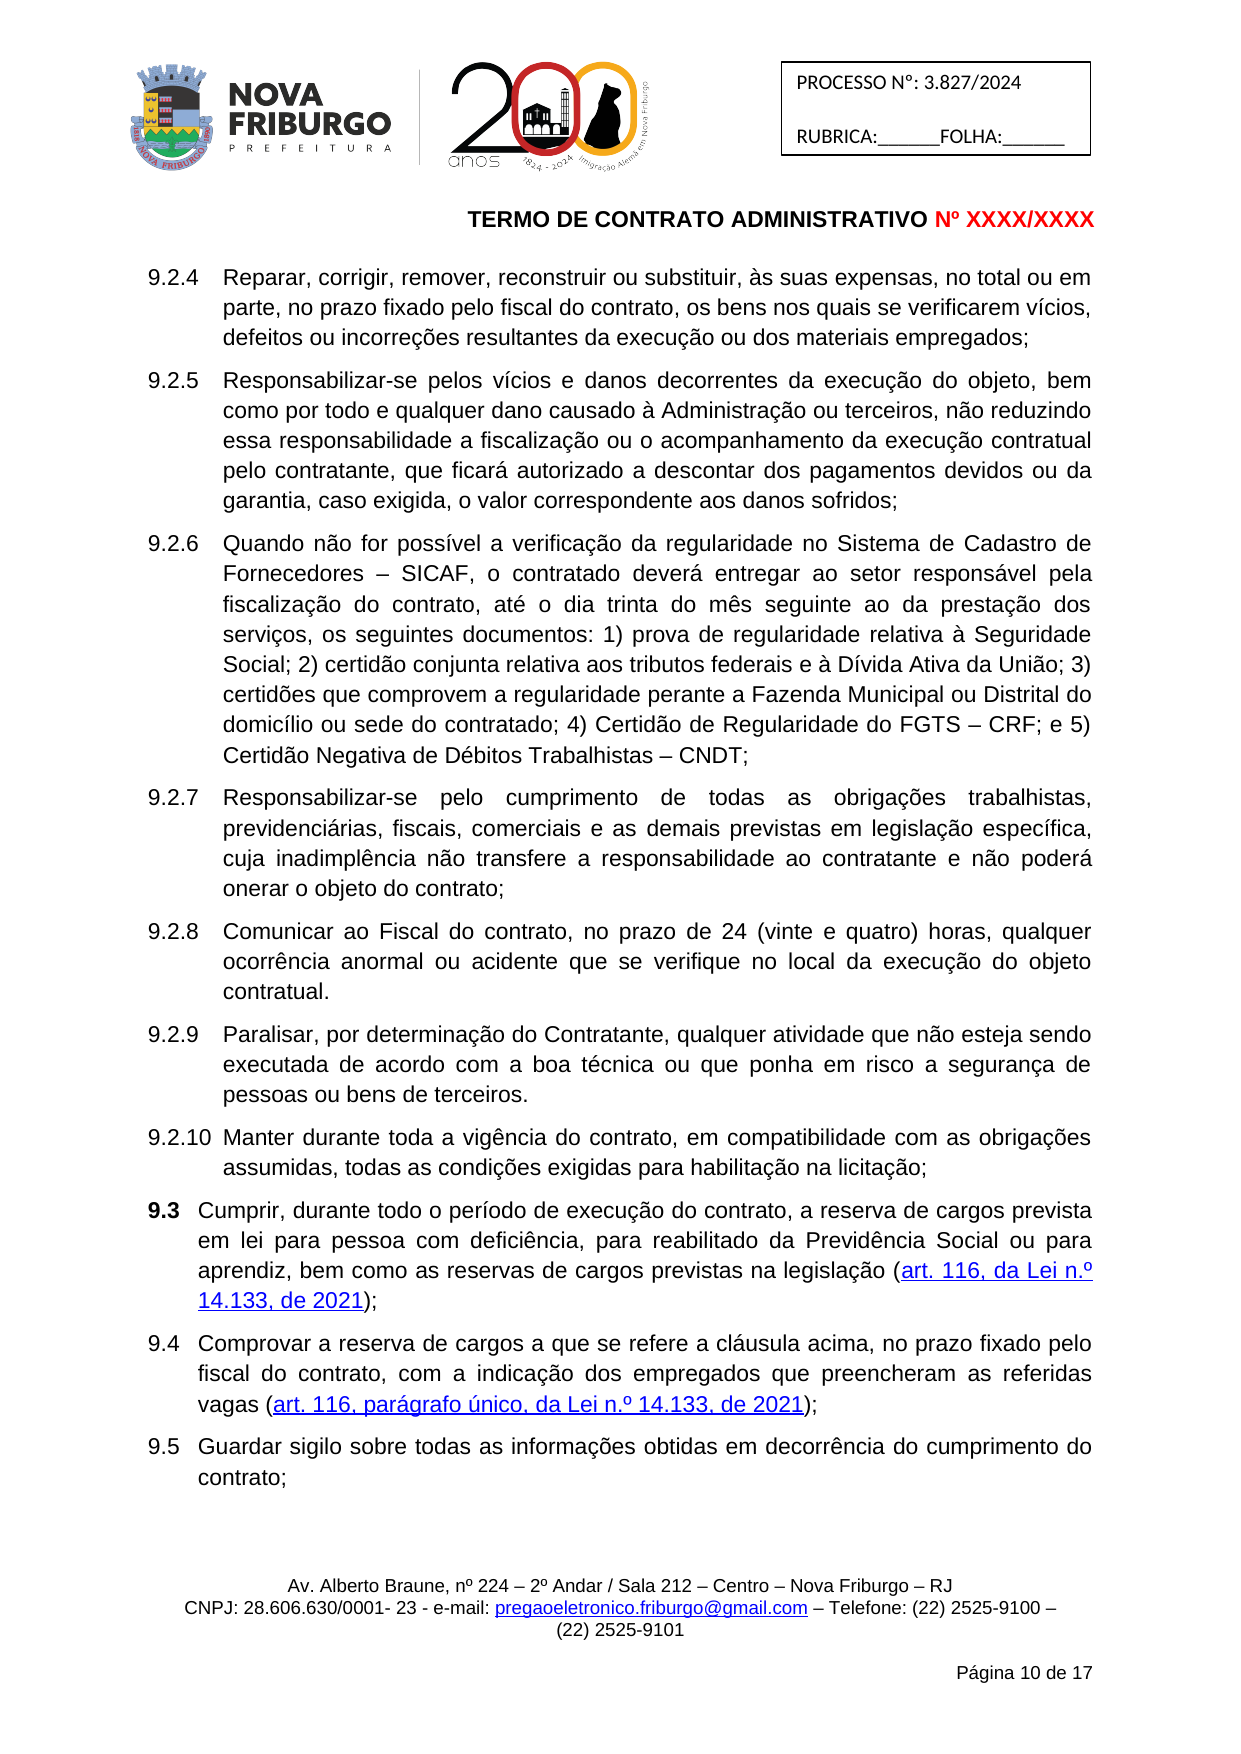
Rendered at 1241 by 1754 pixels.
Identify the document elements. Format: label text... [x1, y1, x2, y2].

list Reparar, corrigir, remover, reconstruir ou substituir, às suas expensas, no total ou em parte, no prazo fixado pelo fiscal do contrato, os bens nos quais se verificarem vícios, defeitos ou incorreções resultantes da execução ou dos materiais empregados; [148, 263, 1092, 350]
list Comprovar a reserva de cargos a que se refere a cláusula acima, no prazo fixado pelo fiscal do contrato, com a indicação dos empregados que preencheram as referidas vagas (art. 116, parágrafo único, da Lei n.º 14.133, de 2021); [148, 1330, 1092, 1417]
list Quando não for possível a verificação da regularidade no Sistema de Cadastro de Fornecedores – SICAF, o contratado deverá entregar ao setor responsável pela fiscalização do contrato, até o dia trinta do mês seguinte ao da prestação dos serviços, os seguintes documentos: 1) prova de regularidade relativa à Seguridade Social; 2) certidão conjunta relativa aos tributos federais e à Dívida Ativa da União; 3) certidões que comprovem a regularidade perante a Fazenda Municipal ou Distrital do domicílio ou sede do contratado; 4) Certidão de Regularidade do FGTS – CRF; e 5) Certidão Negativa de Débitos Trabalhistas – CNDT; [148, 530, 1092, 768]
list Comunicar ao Fiscal do contrato, no prazo de 24 (vinte e quatro) horas, qualquer ocorrência anormal ou acidente que se verifique no local da execução do objeto contratual. [148, 918, 1092, 1004]
list Responsabilizar-se pelo cumprimento de todas as obrigações trabalhistas, previdenciárias, fiscais, comerciais e as demais previstas em legislação específica, cuja inadimplência não transfere a responsabilidade ao contratante e não poderá onerar o objeto do contrato; [148, 784, 1092, 901]
list Cumprir, durante todo o período de execução do contrato, a reserva de cargos prevista em lei para pessoa com deficiência, para reabilitado da Previdência Social ou para aprendiz, bem como as reservas de cargos previstas na legislação (art. 116, da Lei n.º 14.133, de 2021); [148, 1197, 1092, 1314]
list Responsabilizar-se pelos vícios e danos decorrentes da execução do objeto, bem como por todo e qualquer dano causado à Administração ou terceiros, não reduzindo essa responsabilidade a fiscalização ou o acompanhamento da execução contratual pelo contratante, que ficará autorizado a descontar dos pagamentos devidos ou da garantia, caso exigida, o valor correspondente aos danos sofridos; [148, 367, 1092, 514]
list Manter durante toda a vigência do contrato, em compatibilidade com as obrigações assumidas, todas as condições exigidas para habilitação na licitação; [148, 1124, 1092, 1181]
picture [103, 29, 681, 200]
list Paralisar, por determinação do Contratante, qualquer atividade que não esteja sendo executada de acordo com a boa técnica ou que ponha em risco a segurança de pessoas ou bens de terceiros. [148, 1021, 1092, 1108]
list Guardar sigilo sobre todas as informações obtidas em decorrência do cumprimento do contrato; [148, 1433, 1092, 1490]
